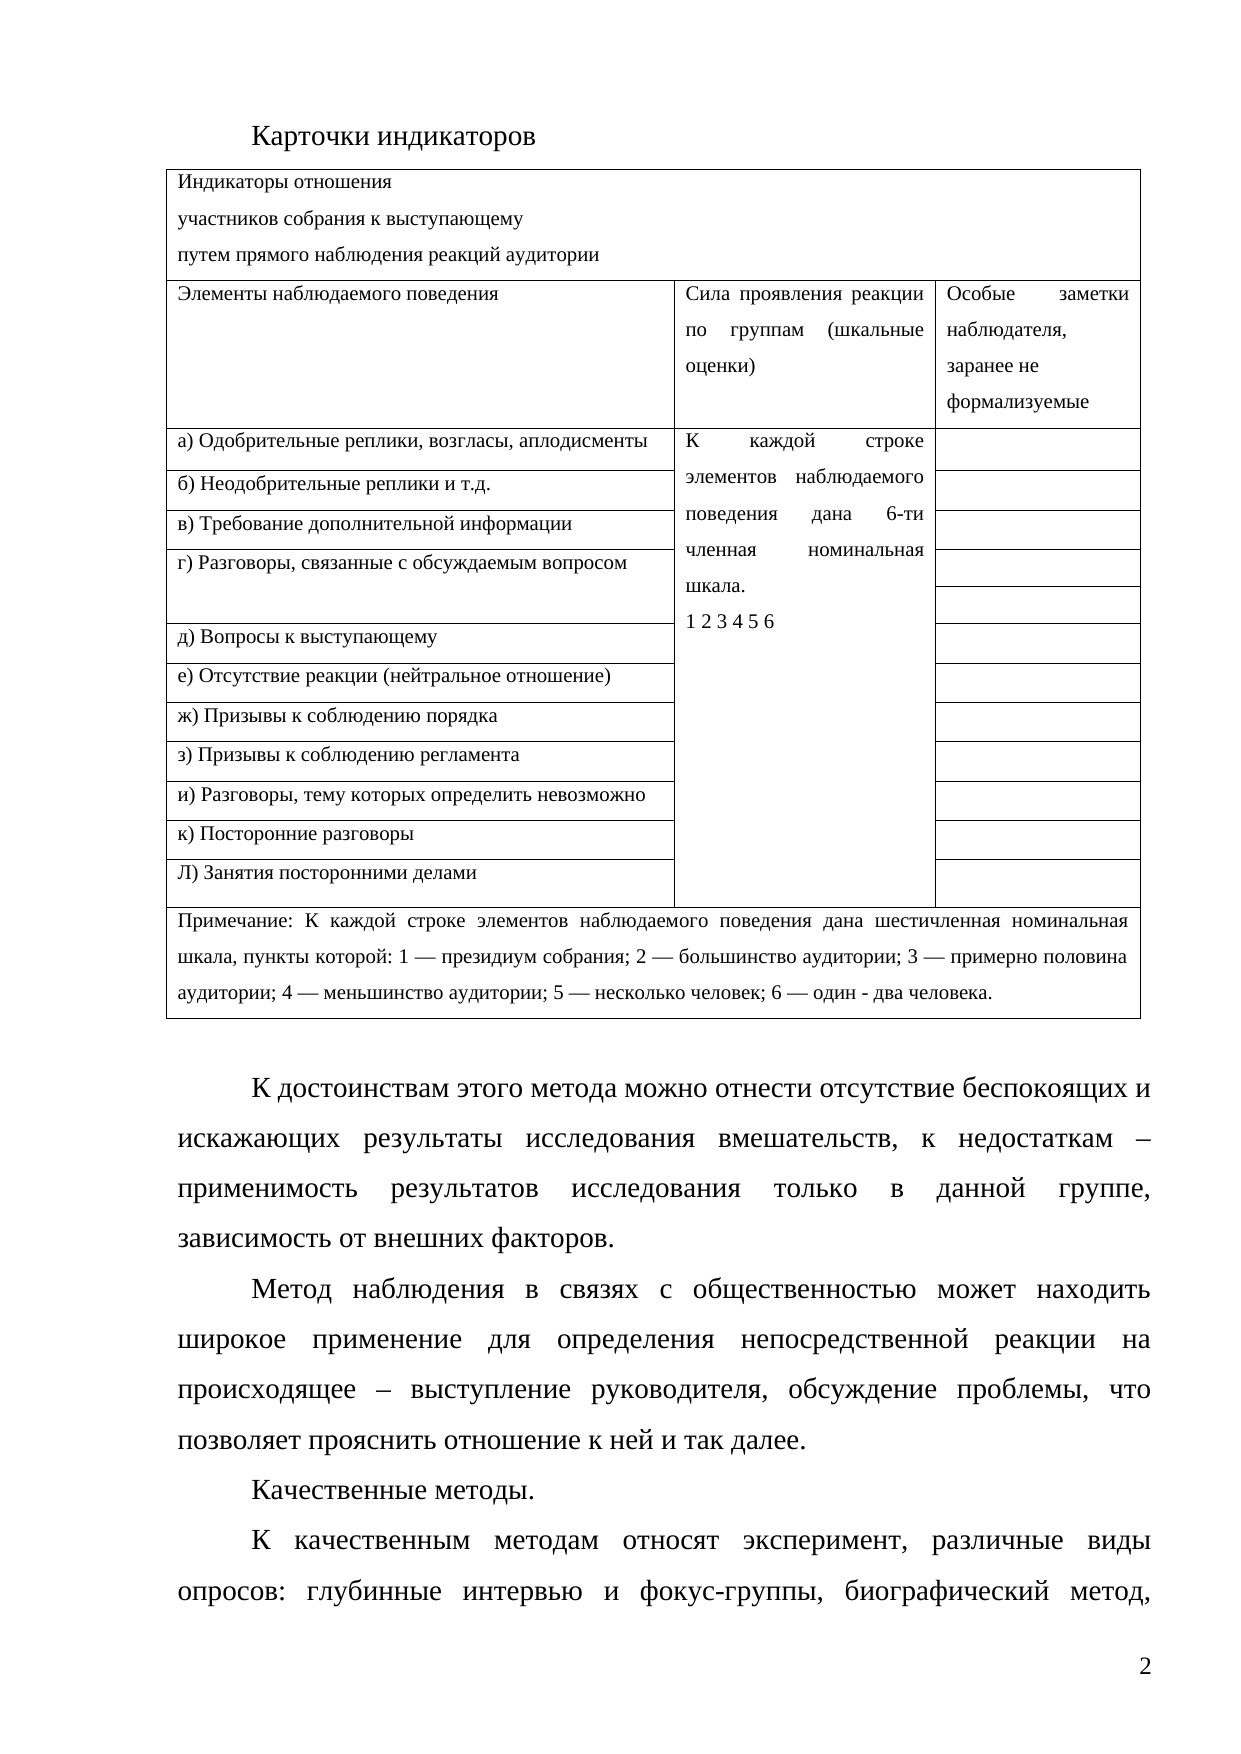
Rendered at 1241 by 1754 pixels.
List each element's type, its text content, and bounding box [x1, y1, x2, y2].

table_cell а) Одобрительные реплики, возгласы, аплодисменты [167, 429, 674, 470]
table_cell Сила проявления реакции по группам (шкальные оценки) [675, 281, 935, 427]
table_cell [936, 550, 1140, 586]
table_cell [936, 742, 1140, 781]
table_cell Особые заметки наблюдателя, заранее не формализуемые [936, 281, 1140, 427]
table_cell г) Разговоры, связанные с обсуждаемым вопросом [167, 550, 674, 623]
text К достоинствам этого метода можно отнести отсутствие беспокоящих и искажающих результаты исследования вмешательств, к недостаткам – применимость результатов исследования только в данной группе, зависимость от внешних факторов. [177, 1070, 1152, 1254]
table_cell [936, 860, 1140, 907]
table_cell [936, 429, 1140, 470]
table_cell з) Призывы к соблюдению регламента [167, 742, 674, 781]
text Качественные методы. [177, 1472, 1152, 1506]
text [177, 1522, 1152, 1606]
text Метод наблюдения в связях с общественностью может находить широкое применение для определения непосредственной реакции на происходящее – выступление руководителя, обсуждение проблемы, что позволяет прояснить отношение к ней и так далее. [177, 1271, 1152, 1455]
table_cell К каждой строке элементов наблюдаемого поведения дана 6-ти членная номинальная шкала. 1 2 3 4 5 6 [675, 429, 935, 907]
table_cell е) Отсутствие реакции (нейтральное отношение) [167, 664, 674, 702]
table_cell [936, 587, 1140, 623]
text Карточки индикаторов [177, 118, 1152, 152]
table_cell [936, 664, 1140, 702]
table_cell ж) Призывы к соблюдению порядка [167, 703, 674, 741]
table_cell [936, 782, 1140, 820]
table_cell Л) Занятия посторонними делами [167, 860, 674, 907]
table_cell б) Неодобрительные реплики и т.д. [167, 471, 674, 509]
table_cell Примечание: К каждой строке элементов наблюдаемого поведения дана шестичленная номинальная шкала, пункты которой: 1 — президиум собрания; 2 — большинство аудитории; 3 — примерно половина аудитории; 4 — меньшинство аудитории; 5 — несколько человек; 6 — один - два человека. [167, 908, 1140, 1018]
table_cell [936, 471, 1140, 509]
table_cell Элементы наблюдаемого поведения [167, 281, 674, 427]
table_cell [936, 703, 1140, 741]
table_cell в) Требование дополнительной информации [167, 511, 674, 549]
table_cell [936, 511, 1140, 549]
table_header Индикаторы отношения участников собрания к выступающему путем прямого наблюдения реакций аудитории [167, 170, 1140, 280]
table_cell [936, 624, 1140, 662]
table_cell к) Посторонние разговоры [167, 821, 674, 859]
table_cell д) Вопросы к выступающему [167, 624, 674, 662]
table_cell [936, 821, 1140, 859]
table_cell и) Разговоры, тему которых определить невозможно [167, 782, 674, 820]
